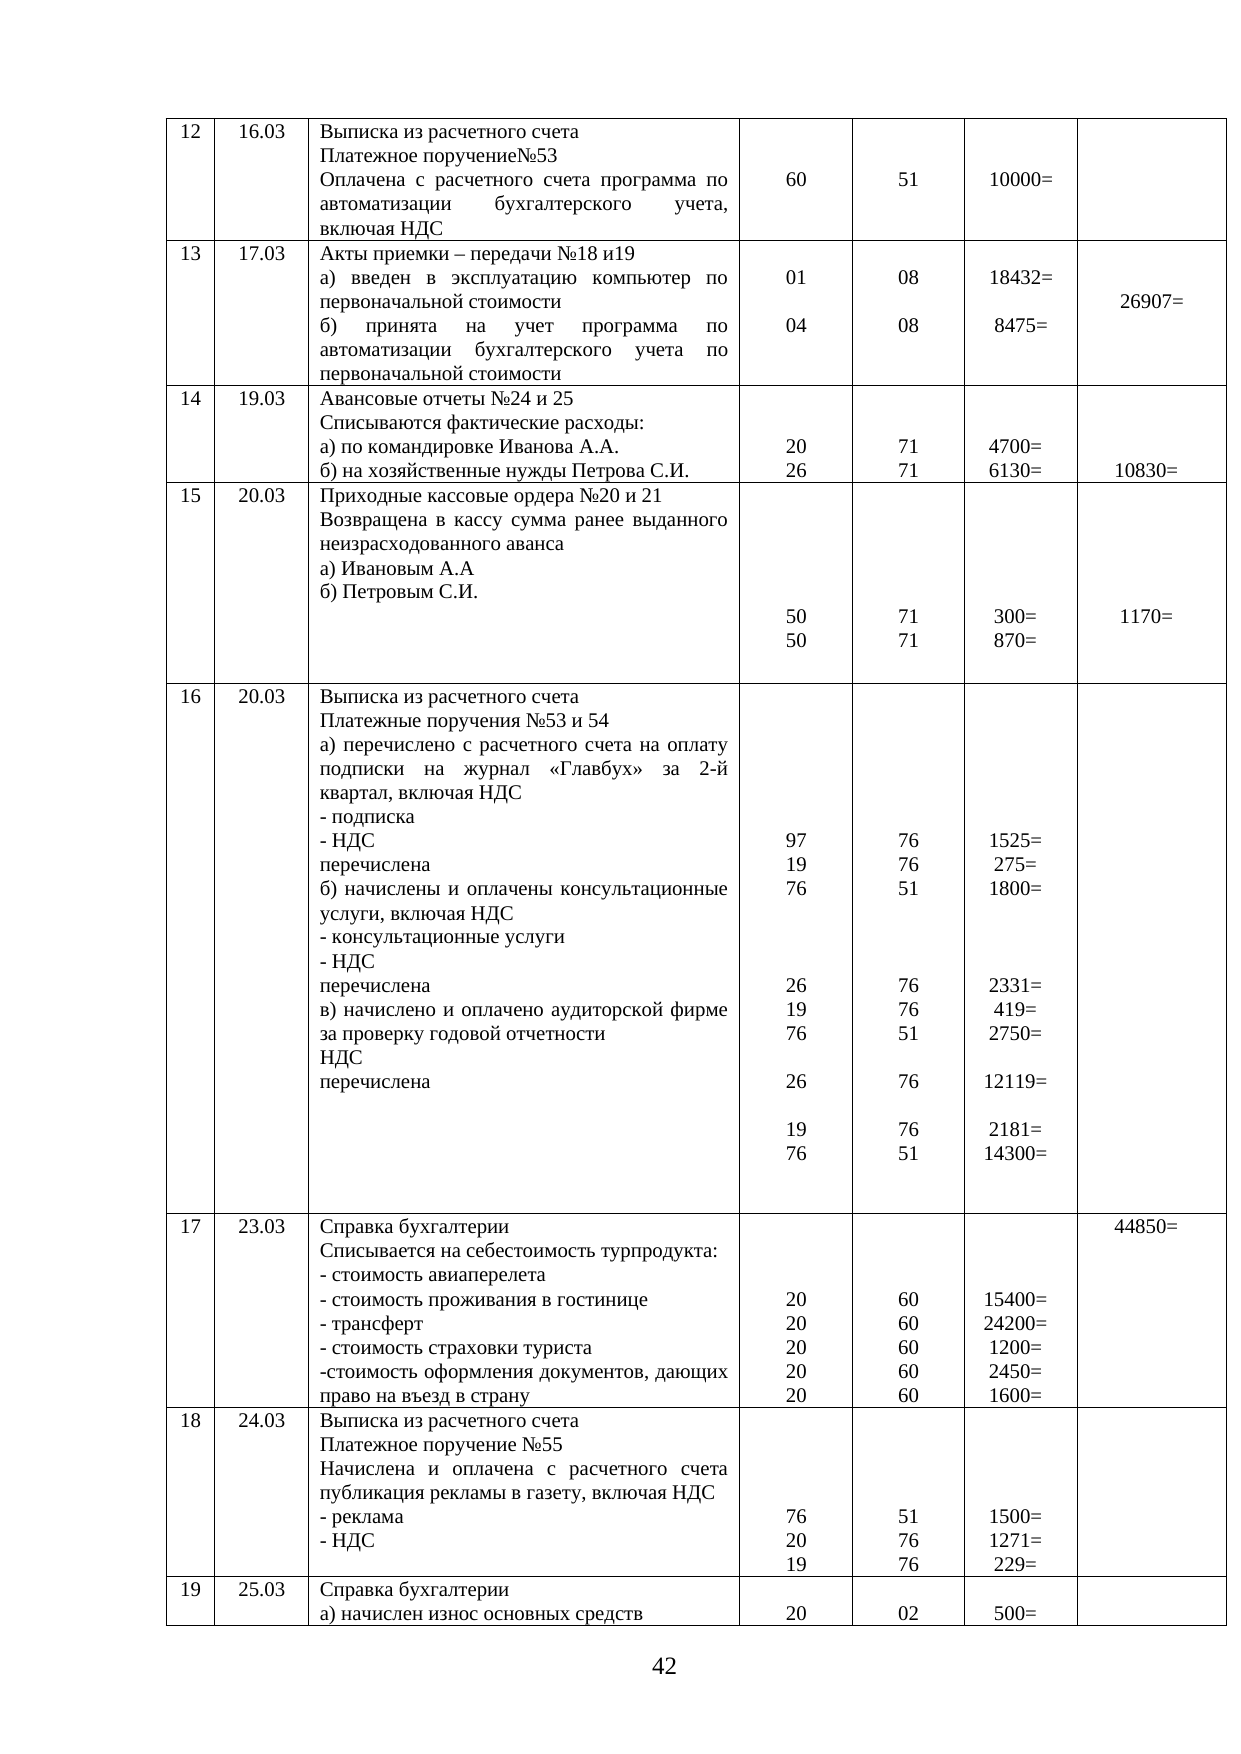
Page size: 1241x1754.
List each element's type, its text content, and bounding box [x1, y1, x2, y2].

table_cell 20 26 [740, 386, 852, 482]
table_cell 50 50 [740, 483, 852, 683]
table_cell 10000= [965, 119, 1077, 239]
table_cell Выписка из расчетного счета Платежное поручение№53 Оплачена с расчетного счета программа по автоматизации бухгалтерского учета, включая НДС [309, 119, 739, 239]
table_cell 51 [853, 119, 964, 239]
table_cell 76 20 19 [740, 1408, 852, 1576]
table_cell Справка бухгалтерии Списывается на себестоимость турпродукта: - стоимость авиаперелета - стоимость проживания в гостинице - трансферт - стоимость страховки туриста -стоимость оформления документов, дающих право на въезд в страну [309, 1214, 739, 1407]
table_cell Приходные кассовые ордера №20 и 21 Возвращена в кассу сумма ранее выданного неизрасходованного аванса а) Ивановым А.А б) Петровым С.И. [309, 483, 739, 683]
table_cell [1078, 684, 1226, 1213]
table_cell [309, 1577, 739, 1625]
table_cell 60 60 60 60 60 [853, 1214, 964, 1407]
table_cell 1525= 275= 1800= 2331= 419= 2750= 12119= 2181= 14300= [965, 684, 1077, 1213]
table_cell 23.03 [215, 1214, 308, 1407]
table_cell 4700= 6130= [965, 386, 1077, 482]
table_cell 17.03 [215, 241, 308, 385]
table_cell 500= 2000= [965, 1577, 1077, 1625]
table_cell 1500= 1271= 229= [965, 1408, 1077, 1576]
table_cell 12 [167, 119, 214, 239]
table_cell 01 04 [740, 241, 852, 385]
table_cell 24.03 [215, 1408, 308, 1576]
table_cell 71 71 [853, 483, 964, 683]
table_cell 20 20 [740, 1577, 852, 1625]
table_cell 25.03 [215, 1577, 308, 1625]
table_cell 76 76 51 76 76 51 76 76 51 [853, 684, 964, 1213]
table_cell 19.03 [215, 386, 308, 482]
table_cell 15 [167, 483, 214, 683]
table_cell 300= 870= [965, 483, 1077, 683]
table_cell 08 08 [853, 241, 964, 385]
table_cell 18432= 8475= [965, 241, 1077, 385]
table_cell 14 [167, 386, 214, 482]
table_cell 19 [167, 1577, 214, 1625]
table_cell 1170= [1078, 483, 1226, 683]
table_cell 13 [167, 241, 214, 385]
table_cell 16 [167, 684, 214, 1213]
table_cell 26907= [1078, 241, 1226, 385]
table_cell Выписка из расчетного счета Платежные поручения №53 и 54 а) перечислено с расчетного счета на оплату подписки на журнал «Главбух» за 2-й квартал, включая НДС - подписка - НДС перечислена б) начислены и оплачены консультационные услуги, включая НДС - консультационные услуги - НДС перечислена в) начислено и оплачено аудиторской фирме за проверку годовой отчетности НДС перечислена [309, 684, 739, 1213]
table_cell 10830= [1078, 386, 1226, 482]
table_cell Акты приемки – передачи №18 и19 а) введен в эксплуатацию компьютер по первоначальной стоимости б) принята на учет программа по автоматизации бухгалтерского учета по первоначальной стоимости [309, 241, 739, 385]
table_cell 60 [740, 119, 852, 239]
table_cell 18 [167, 1408, 214, 1576]
table_cell 44850= [1078, 1214, 1226, 1407]
table_cell 20 20 20 20 20 [740, 1214, 852, 1407]
table_cell 02 05 [853, 1577, 964, 1625]
table_cell 20.03 [215, 684, 308, 1213]
table_cell 15400= 24200= 1200= 2450= 1600= [965, 1214, 1077, 1407]
table_cell 17 [167, 1214, 214, 1407]
table_cell 51 76 76 [853, 1408, 964, 1576]
table_cell [1078, 119, 1226, 239]
table_cell Авансовые отчеты №24 и 25 Списываются фактические расходы: а) по командировке Иванова А.А. б) на хозяйственные нужды Петрова С.И. [309, 386, 739, 482]
table_cell 16.03 [215, 119, 308, 239]
table_cell 97 19 76 26 19 76 26 19 76 [740, 684, 852, 1213]
table_cell [1078, 1577, 1226, 1625]
table_cell [1078, 1408, 1226, 1576]
table_cell 71 71 [853, 386, 964, 482]
table_cell Выписка из расчетного счета Платежное поручение №55 Начислена и оплачена с расчетного счета публикация рекламы в газету, включая НДС - реклама - НДС [309, 1408, 739, 1576]
table_cell 20.03 [215, 483, 308, 683]
